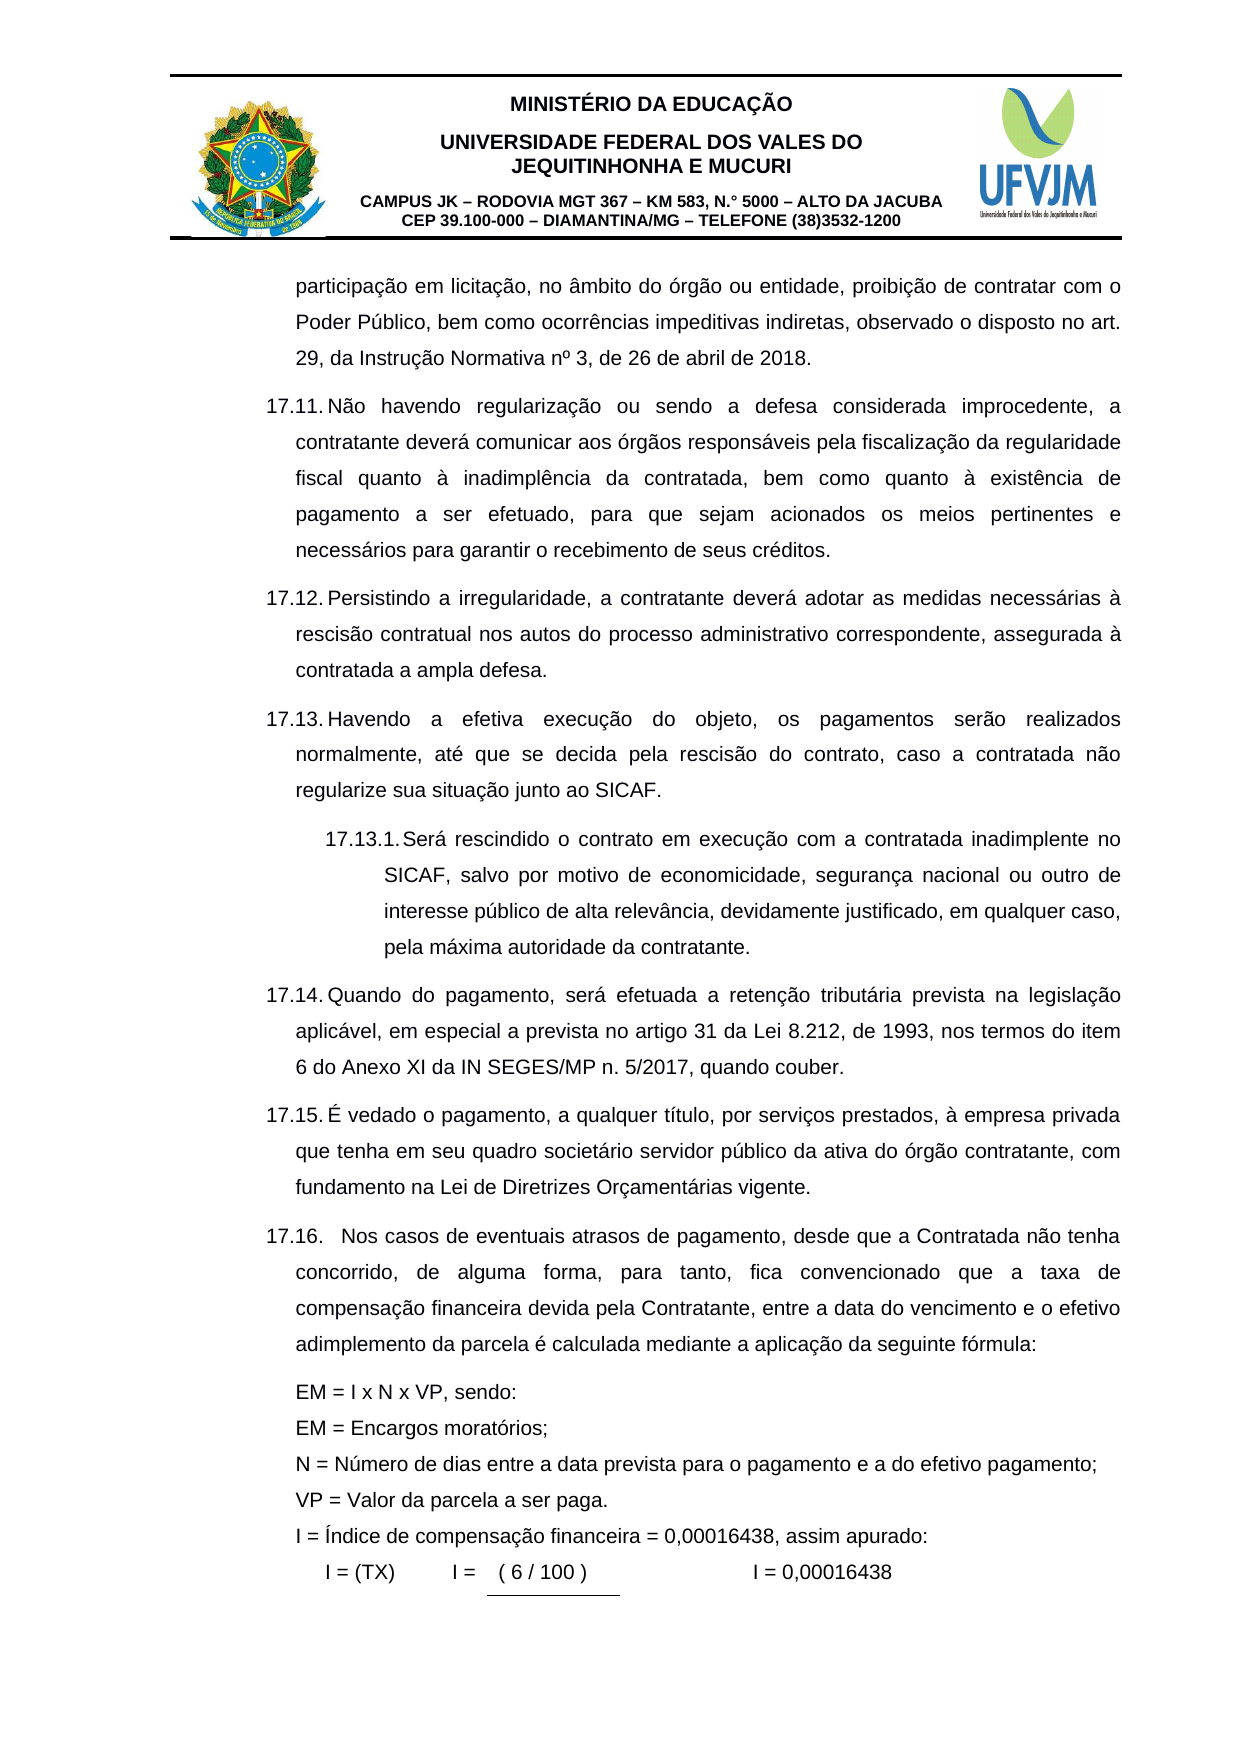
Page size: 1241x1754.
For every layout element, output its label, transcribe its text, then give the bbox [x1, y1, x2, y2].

list É vedado o pagamento, a qualquer título, por serviços prestados, à empresa privada que tenha em seu quadro societário servidor público da ativa do órgão contratante, com fundamento na Lei de Diretrizes Orçamentárias vigente. [266, 1103, 1122, 1199]
list Não havendo regularização ou sendo a defesa considerada improcedente, a contratante deverá comunicar aos órgãos responsáveis pela fiscalização da regularidade fiscal quanto à inadimplência da contratada, bem como quanto à existência de pagamento a ser efetuado, para que sejam acionados os meios pertinentes e necessários para garantir o recebimento de seus créditos. [266, 394, 1122, 562]
text EM = Encargos moratórios; [177, 1416, 1122, 1440]
list Nos casos de eventuais atrasos de pagamento, desde que a Contratada não tenha concorrido, de alguma forma, para tanto, fica convencionado que a taxa de compensação financeira devida pela Contratante, entre a data do vencimento e o efetivo adimplemento da parcela é calculada mediante a aplicação da seguinte fórmula: [266, 1223, 1122, 1355]
table_header I = [441, 1560, 487, 1595]
list Quando do pagamento, será efetuada a retenção tributária prevista na legislação aplicável, em especial a prevista no artigo 31 da Lei 8.212, de 1993, nos termos do item 6 do Anexo XI da IN SEGES/MP n. 5/2017, quando couber. [266, 983, 1122, 1079]
text EM = I x N x VP, sendo: [222, 1380, 1122, 1404]
picture [191, 101, 326, 237]
text I = Índice de compensação financeira = 0,00016438, assim apurado: [177, 1523, 1122, 1547]
list Persistindo a irregularidade, a contratante deverá adotar as medidas necessárias à rescisão contratual nos autos do processo administrativo correspondente, assegurada à contratada a ampla defesa. [266, 586, 1122, 682]
table_header ( 6 / 100 ) [487, 1560, 620, 1595]
table_header I = 0,00016438 TX = Percentual da taxa anual = 6% [620, 1560, 1133, 1595]
list Havendo a efetiva execução do objeto, os pagamentos serão realizados normalmente, até que se decida pela rescisão do contrato, caso a contratada não regularize sua situação junto ao SICAF. [266, 706, 1122, 802]
picture [980, 88, 1098, 219]
text N = Número de dias entre a data prevista para o pagamento e a do efetivo pagamento; [177, 1452, 1122, 1476]
text VP = Valor da parcela a ser paga. [177, 1488, 1122, 1512]
table_header I = (TX) [210, 1560, 441, 1595]
list Será rescindido o contrato em execução com a contratada inadimplente no SICAF, salvo por motivo de economicidade, segurança nacional ou outro de interesse público de alta relevância, devidamente justificado, em qualquer caso, pela máxima autoridade da contratante. [325, 827, 1122, 958]
